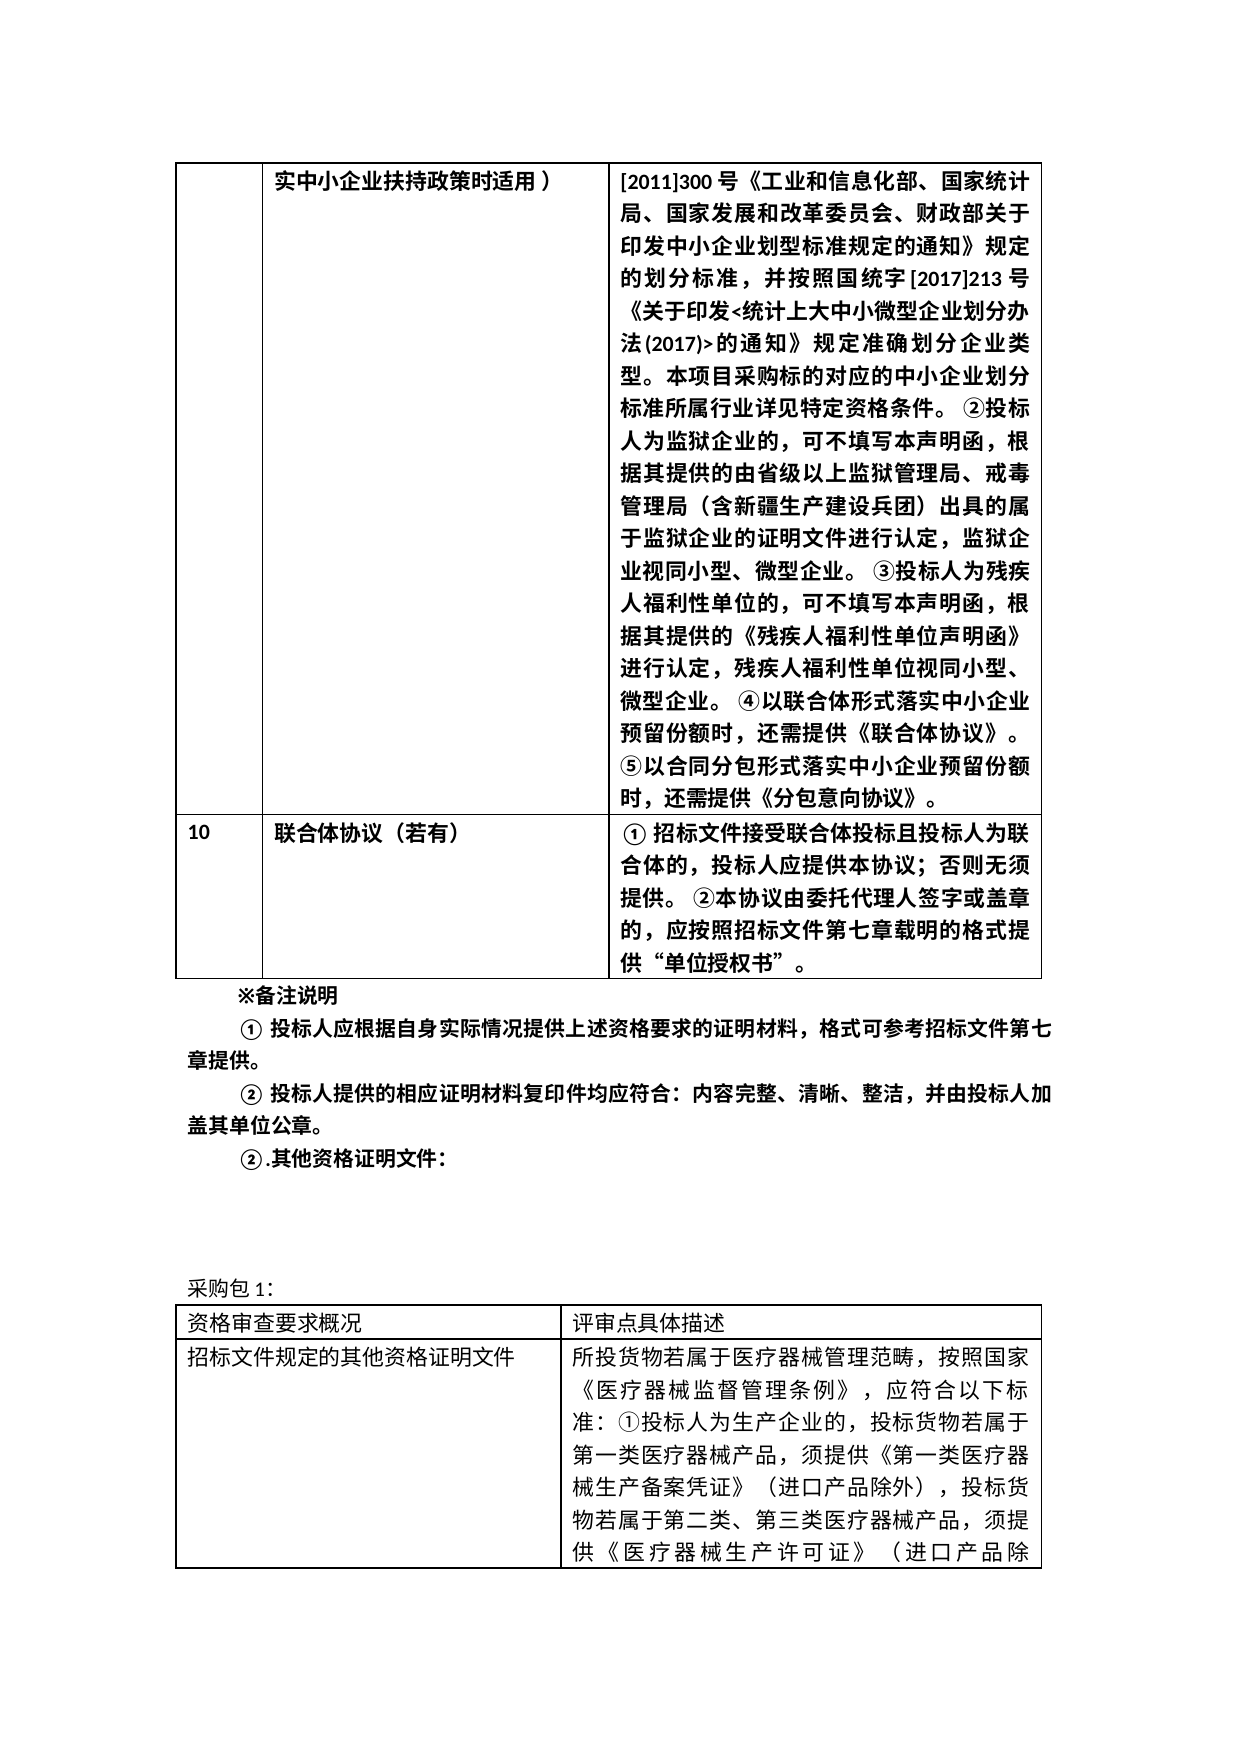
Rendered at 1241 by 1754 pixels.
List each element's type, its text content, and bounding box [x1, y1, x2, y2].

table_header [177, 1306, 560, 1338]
text ①投标人应根据自身实际情况提供上述资格要求的证明材料，格式可参考招标文件第七章提供。 [187, 1012, 1053, 1077]
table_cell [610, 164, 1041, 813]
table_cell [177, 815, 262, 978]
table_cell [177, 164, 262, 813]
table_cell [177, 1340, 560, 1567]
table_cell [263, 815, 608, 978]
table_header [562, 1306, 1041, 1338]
text ②投标人提供的相应证明材料复印件均应符合：内容完整、清晰、整洁，并由投标人加盖其单位公章。 [187, 1077, 1053, 1142]
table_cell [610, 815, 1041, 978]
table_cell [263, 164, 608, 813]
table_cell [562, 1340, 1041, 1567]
text 采购包1： [187, 1272, 1053, 1304]
text ※备注说明 [187, 979, 1053, 1012]
text ②.其他资格证明文件： [187, 1142, 1053, 1174]
